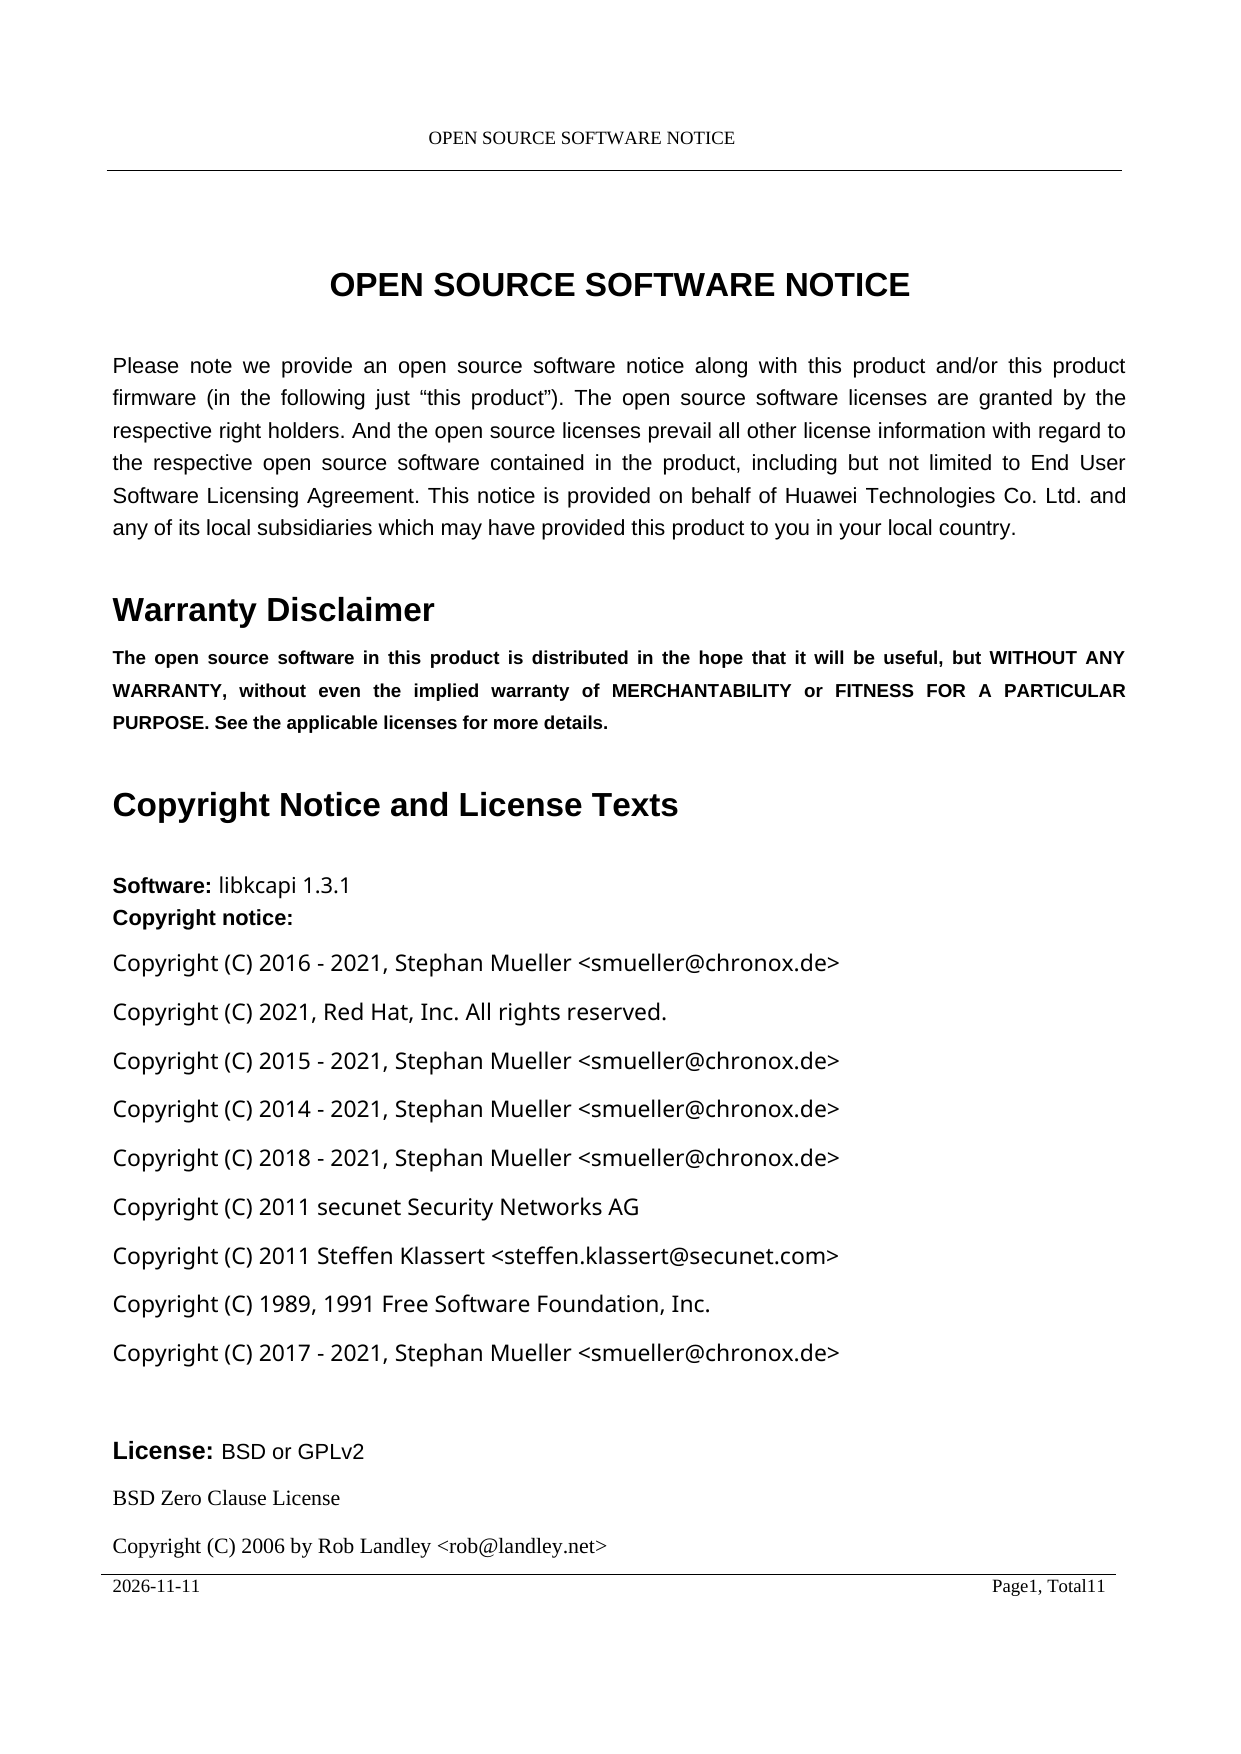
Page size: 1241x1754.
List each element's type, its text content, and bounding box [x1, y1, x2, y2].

text Copyright (C) 2016 - 2021, Stephan Mueller <smueller@chronox.de> Copyright (C) 2021, Red Hat, Inc. All rights reserved. Copyright (C) 2015 - 2021, Stephan Mueller <smueller@chronox.de> Copyright (C) 2014 - 2021, Stephan Mueller <smueller@chronox.de> Copyright (C) 2018 - 2021, Stephan Mueller <smueller@chronox.de> Copyright (C) 2011 secunet Security Networks AG Copyright (C) 2011 Steffen Klassert <steffen.klassert@secunet.com> Copyright (C) 1989, 1991 Free Software Foundation, Inc. Copyright (C) 2017 - 2021, Stephan Mueller <smueller@chronox.de> [112, 947, 1128, 1418]
text Copyright notice: [112, 901, 1128, 934]
text The open source software in this product is distributed in the hope that it will be useful, but WITHOUT ANY WARRANTY, without even the implied warranty of MERCHANTABILITY or FITNESS FOR A PARTICULAR PURPOSE. See the applicable licenses for more details. [112, 641, 1128, 739]
text OPEN SOURCE SOFTWARE NOTICE [112, 251, 1128, 316]
text License: BSD or GPLv2 [112, 1434, 1128, 1467]
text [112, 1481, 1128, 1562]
text Warranty Disclaimer [112, 576, 1128, 641]
text Software: libkcapi 1.3.1 [112, 869, 1128, 901]
text Please note we provide an open source software notice along with this product and/or this product firmware (in the following just “this product”). The open source software licenses are granted by the respective right holders. And the open source licenses prevail all other license information with regard to the respective open source software contained in the product, including but not limited to End User Software Licensing Agreement. This notice is provided on behalf of Huawei Technologies Co. Ltd. and any of its local subsidiaries which may have provided this product to you in your local country. [112, 349, 1128, 544]
text Copyright Notice and License Texts [112, 771, 1128, 836]
